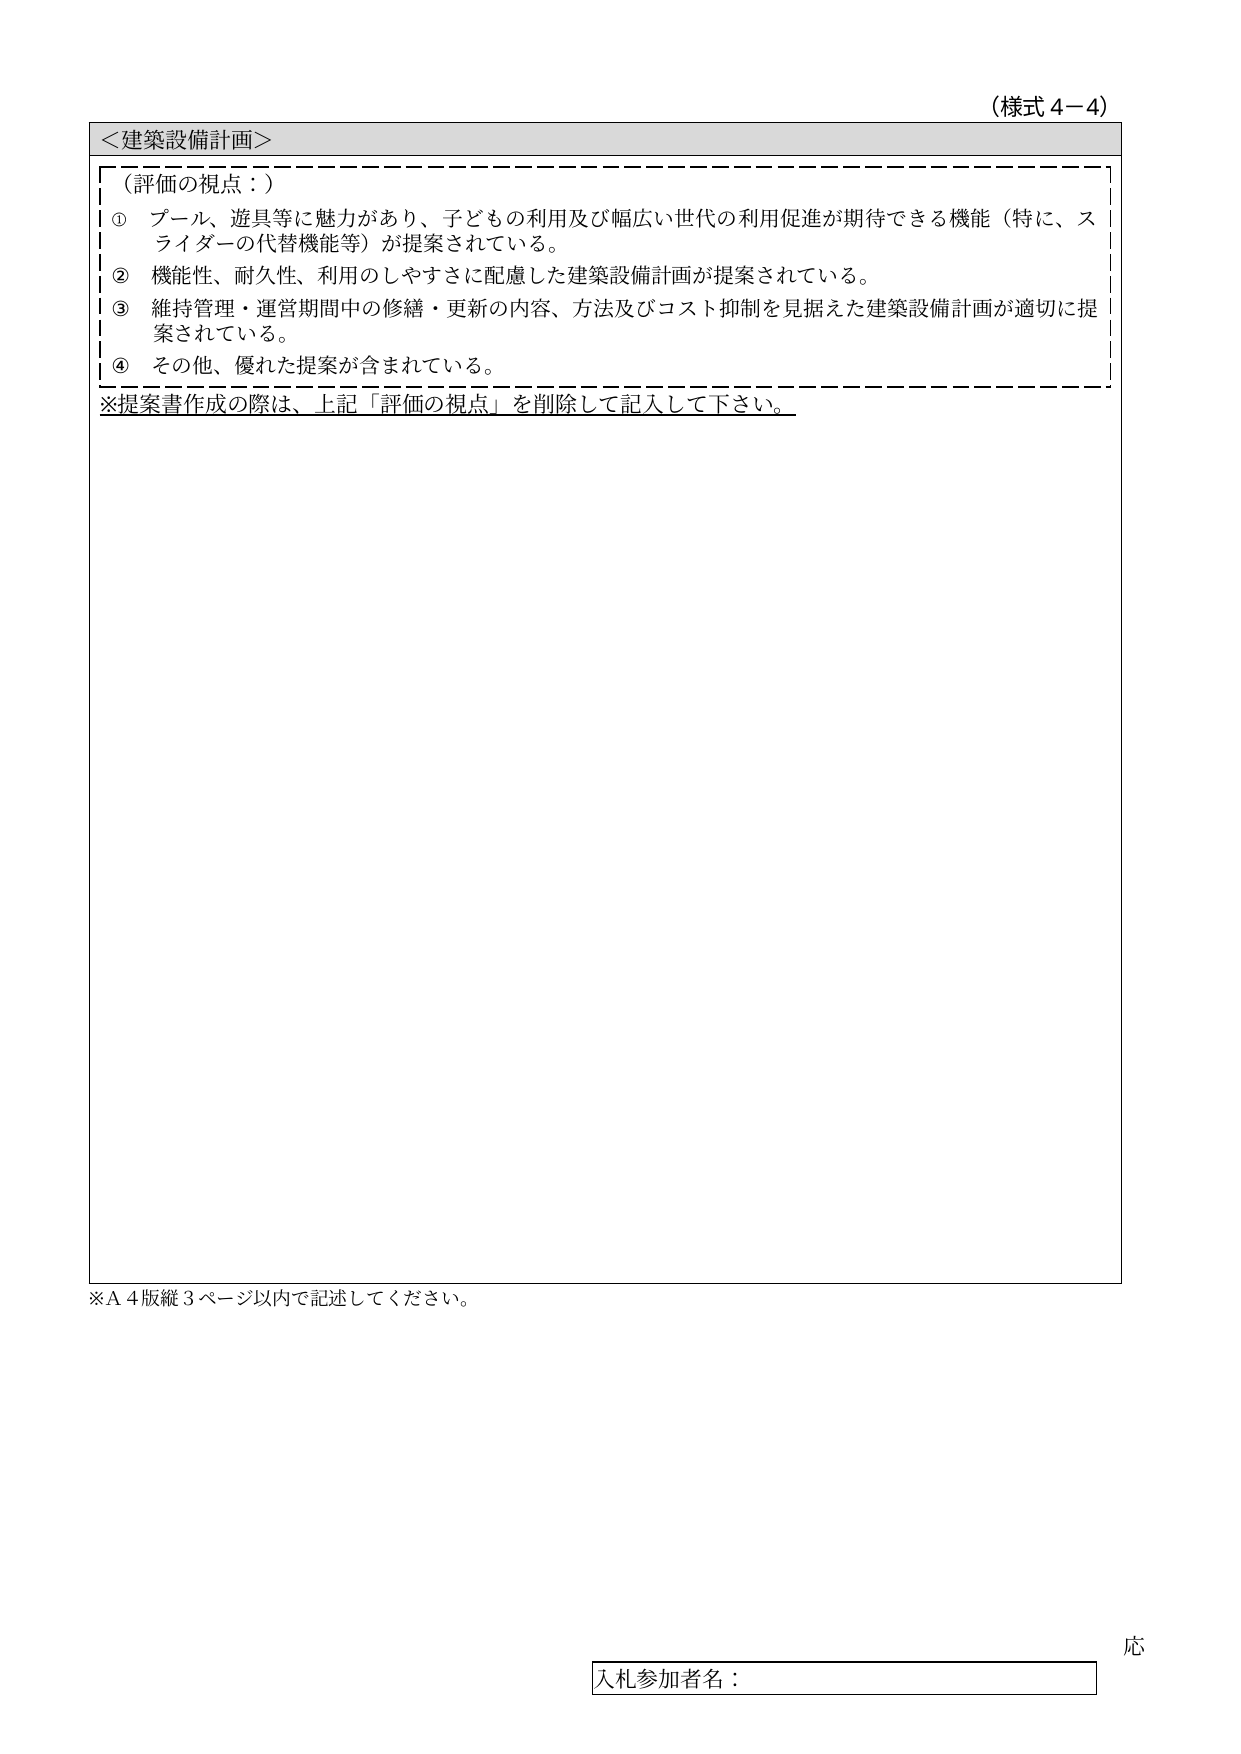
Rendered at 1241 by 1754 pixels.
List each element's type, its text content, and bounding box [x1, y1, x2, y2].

table_cell ※提案書作成の際は、上記「評価の視点」を削除して記入して下さい。 [90, 156, 1121, 1283]
text ※Ａ４版縦３ページ以内で記述してください。 [89, 1284, 1122, 1311]
table_header ＜建築設備計画＞ [90, 123, 1121, 155]
